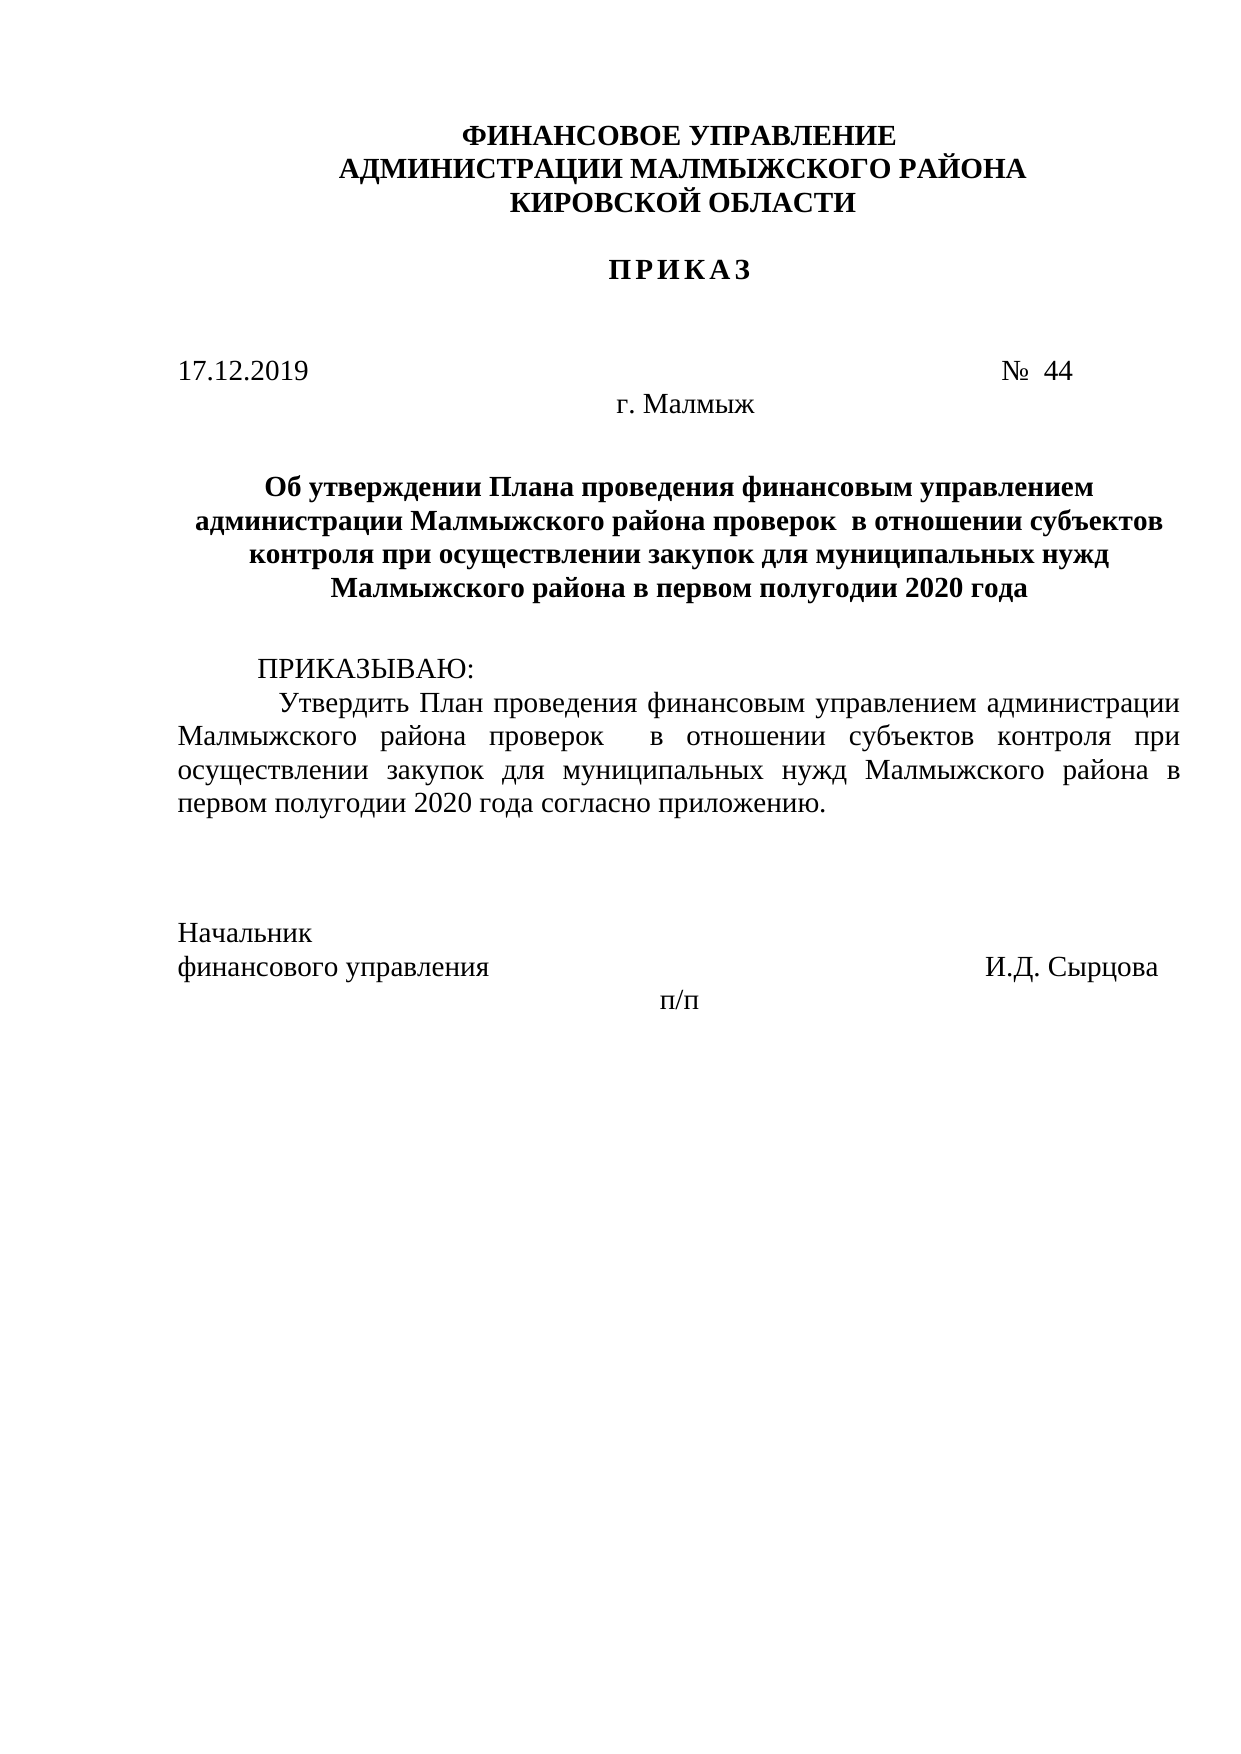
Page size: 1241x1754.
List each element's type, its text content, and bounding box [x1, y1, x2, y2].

text 17.12.2019 № 44 [177, 353, 1181, 386]
text финансового управления И.Д. Сырцова [177, 949, 1181, 982]
text Приказ [177, 252, 1181, 286]
text Об утверждении Плана проведения финансовым управлением администрации Малмыжского района проверок в отношении субъектов контроля при осуществлении закупок для муниципальных нужд Малмыжского района в первом полугодии 2020 года [177, 469, 1181, 603]
text Утвердить План проведения финансовым управлением администрации Малмыжского района проверок в отношении субъектов контроля при осуществлении закупок для муниципальных нужд Малмыжского района в первом полугодии 2020 года согласно приложению. [177, 685, 1181, 819]
text Начальник [177, 915, 1181, 949]
text г. Малмыж [177, 386, 1181, 420]
text ФИНАНСОВОЕ УПРАВЛЕНИЕ [177, 118, 1181, 152]
text ПРИКАЗЫВАЮ: [177, 651, 1181, 685]
text п/п [177, 982, 1181, 1016]
text АДМИНИСТРАЦИИ МАЛМЫЖСКОГО РАЙОНА [177, 152, 1181, 185]
text Кировской области [177, 185, 1181, 219]
